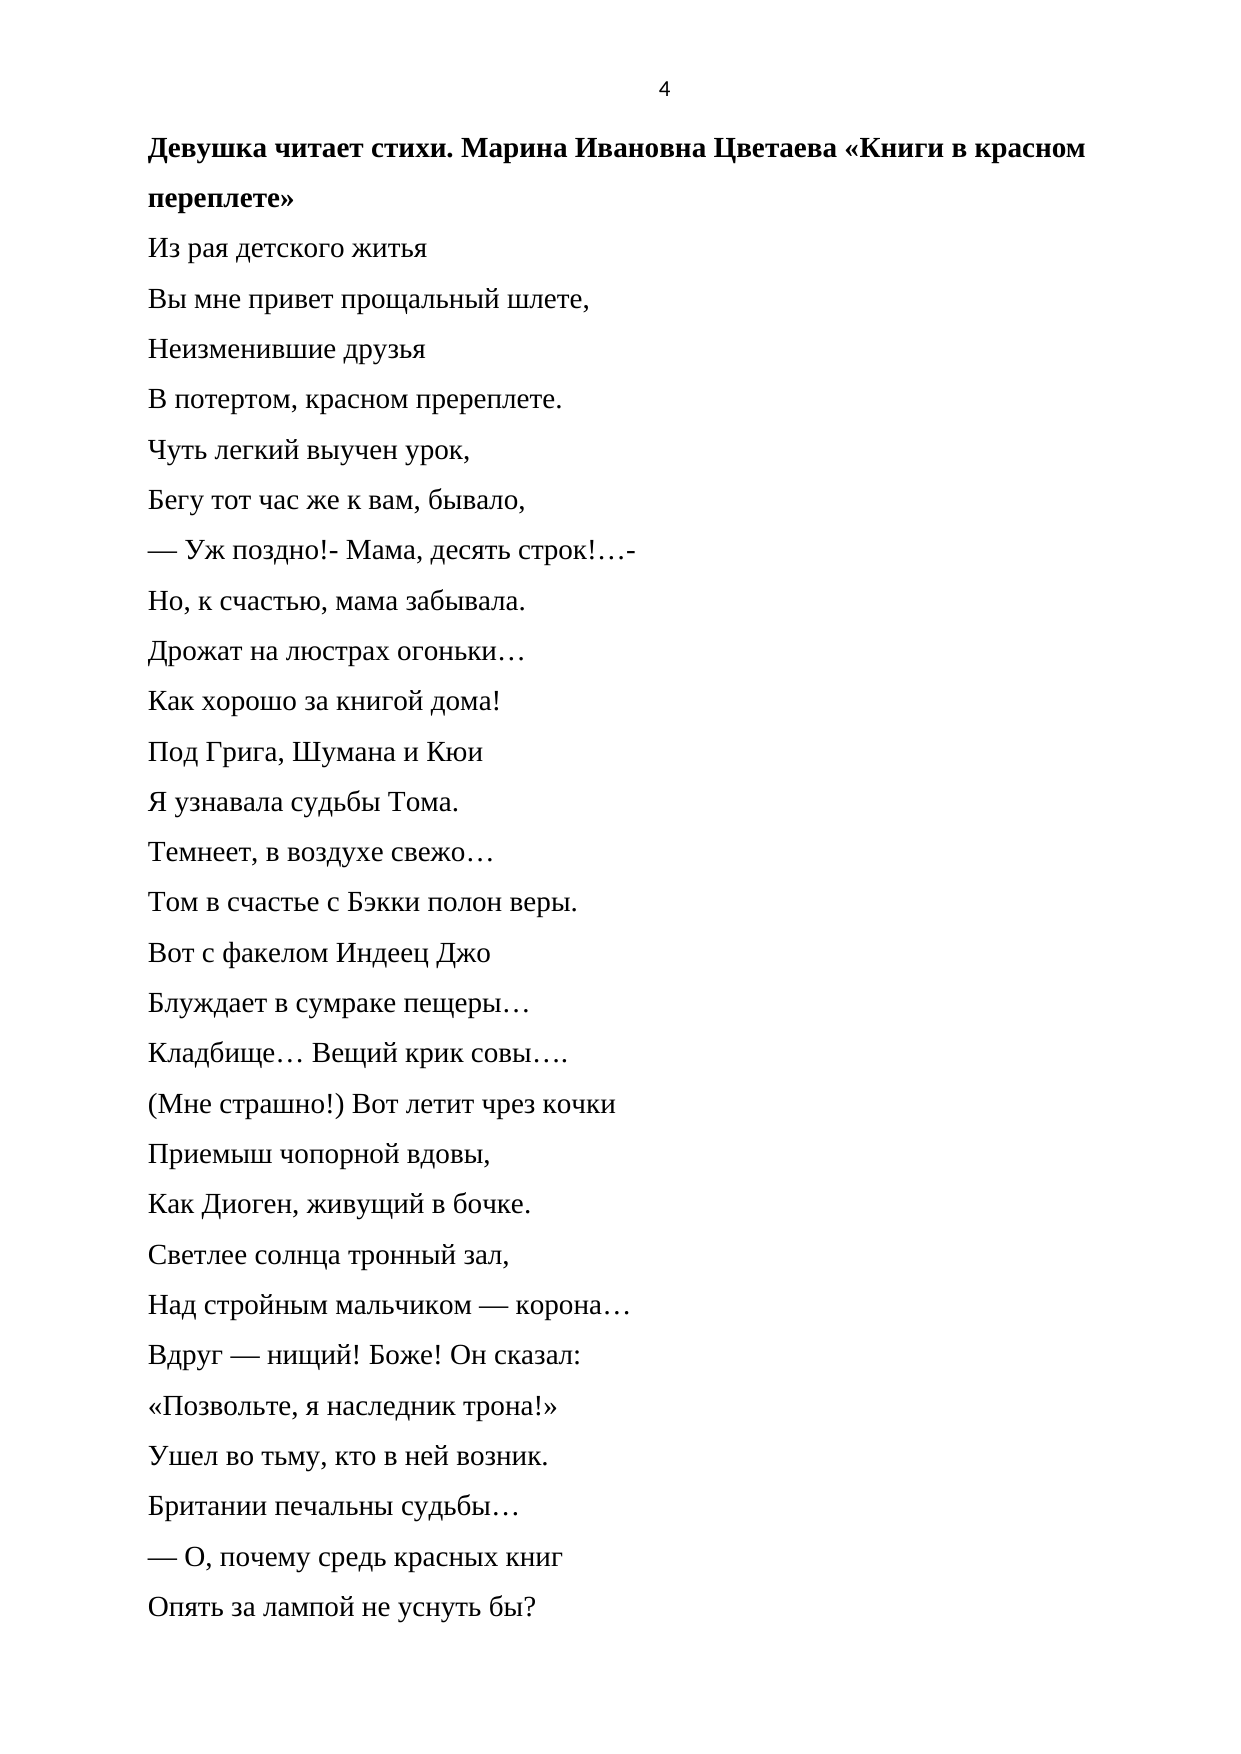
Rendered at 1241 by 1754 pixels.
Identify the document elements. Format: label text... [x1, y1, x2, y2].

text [148, 231, 1181, 1622]
text Девушка читает стихи. Марина Ивановна Цветаева «Книги в красном переплете» [148, 130, 1181, 214]
